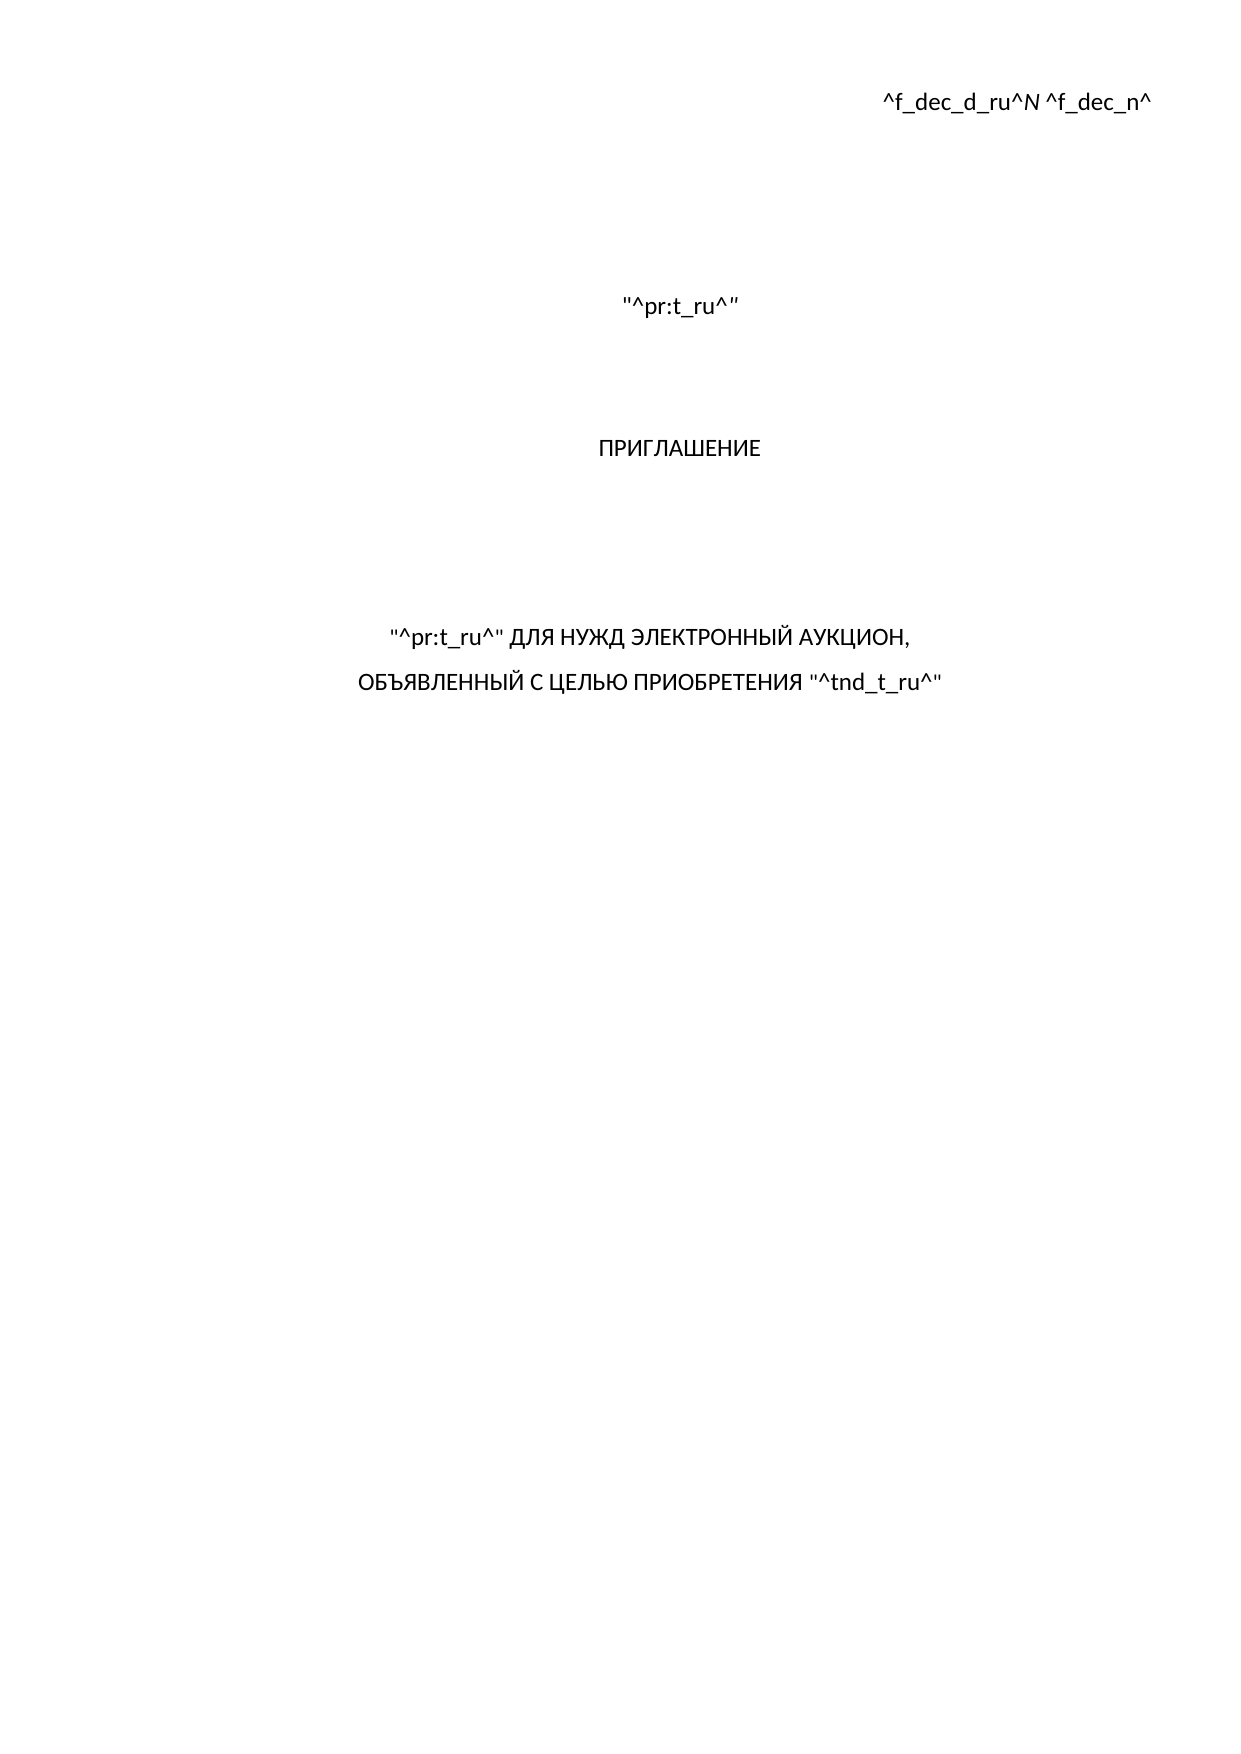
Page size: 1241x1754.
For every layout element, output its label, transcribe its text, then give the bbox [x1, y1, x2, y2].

text "^pr:t_ru^" ДЛЯ НУЖД ЭЛЕКТРОННЫЙ АУКЦИОН, [148, 621, 1152, 651]
text ПРИГЛАШЕНИЕ [148, 432, 1152, 462]
text ОБЪЯВЛЕННЫЙ С ЦЕЛЬЮ ПРИОБРЕТЕНИЯ "^tnd_t_ru^" [148, 666, 1152, 697]
text "^pr:t_ru^" [148, 290, 1152, 321]
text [148, 86, 1152, 117]
